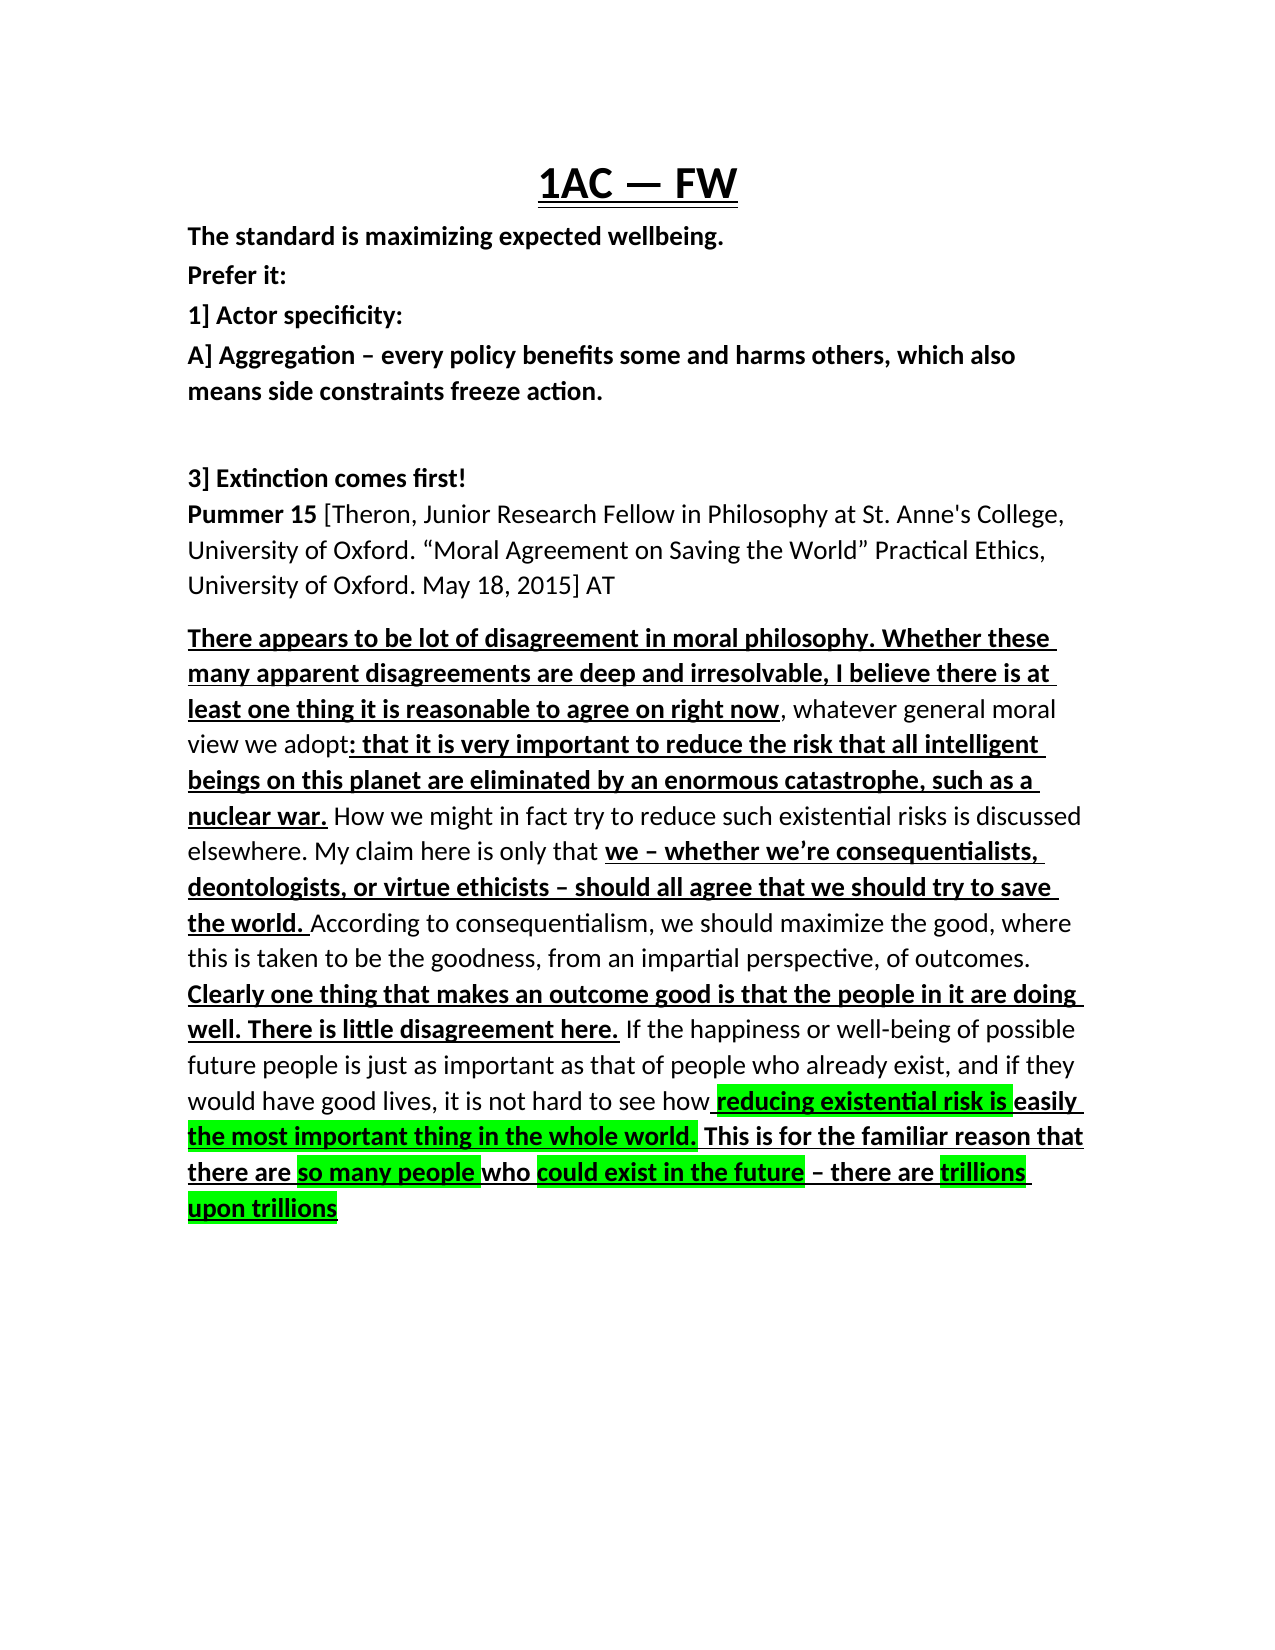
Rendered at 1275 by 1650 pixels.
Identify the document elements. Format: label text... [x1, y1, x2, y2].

subtitle 1] Actor specificity: [187, 298, 1087, 331]
text There appears to be lot of disagreement in moral philosophy. Whether these many apparent disagreements are deep and irresolvable, I believe there is at least one thing it is reasonable to agree on right now, whatever general moral view we adopt: that it is very important to reduce the risk that all intelligent beings on this planet are eliminated by an enormous catastrophe, such as a nuclear war. How we might in fact try to reduce such existential risks is discussed elsewhere. My claim here is only that we – whether we’re consequentialists, deontologists, or virtue ethicists – should all agree that we should try to save the world. According to consequentialism, we should maximize the good, where this is taken to be the goodness, from an impartial perspective, of outcomes. Clearly one thing that makes an outcome good is that the people in it are doing well. There is little disagreement here. If the happiness or well-being of possible future people is just as important as that of people who already exist, and if they would have good lives, it is not hard to see how reducing existential risk is easily the most important thing in the whole world. This is for the familiar reason that there are so many people who could exist in the future – there are trillions upon trillions [187, 621, 1087, 1224]
subtitle 1AC — FW [187, 154, 1087, 210]
subtitle Prefer it: [187, 258, 1087, 291]
subtitle 3] Extinction comes first! [187, 462, 1087, 494]
text Pummer 15 [Theron, Junior Research Fellow in Philosophy at St. Anne's College, University of Oxford. “Moral Agreement on Saving the World” Practical Ethics, University of Oxford. May 18, 2015] AT [187, 497, 1087, 601]
subtitle The standard is maximizing expected wellbeing. [187, 219, 1087, 252]
subtitle A] Aggregation – every policy benefits some and harms others, which also means side constraints freeze action. [187, 338, 1087, 407]
